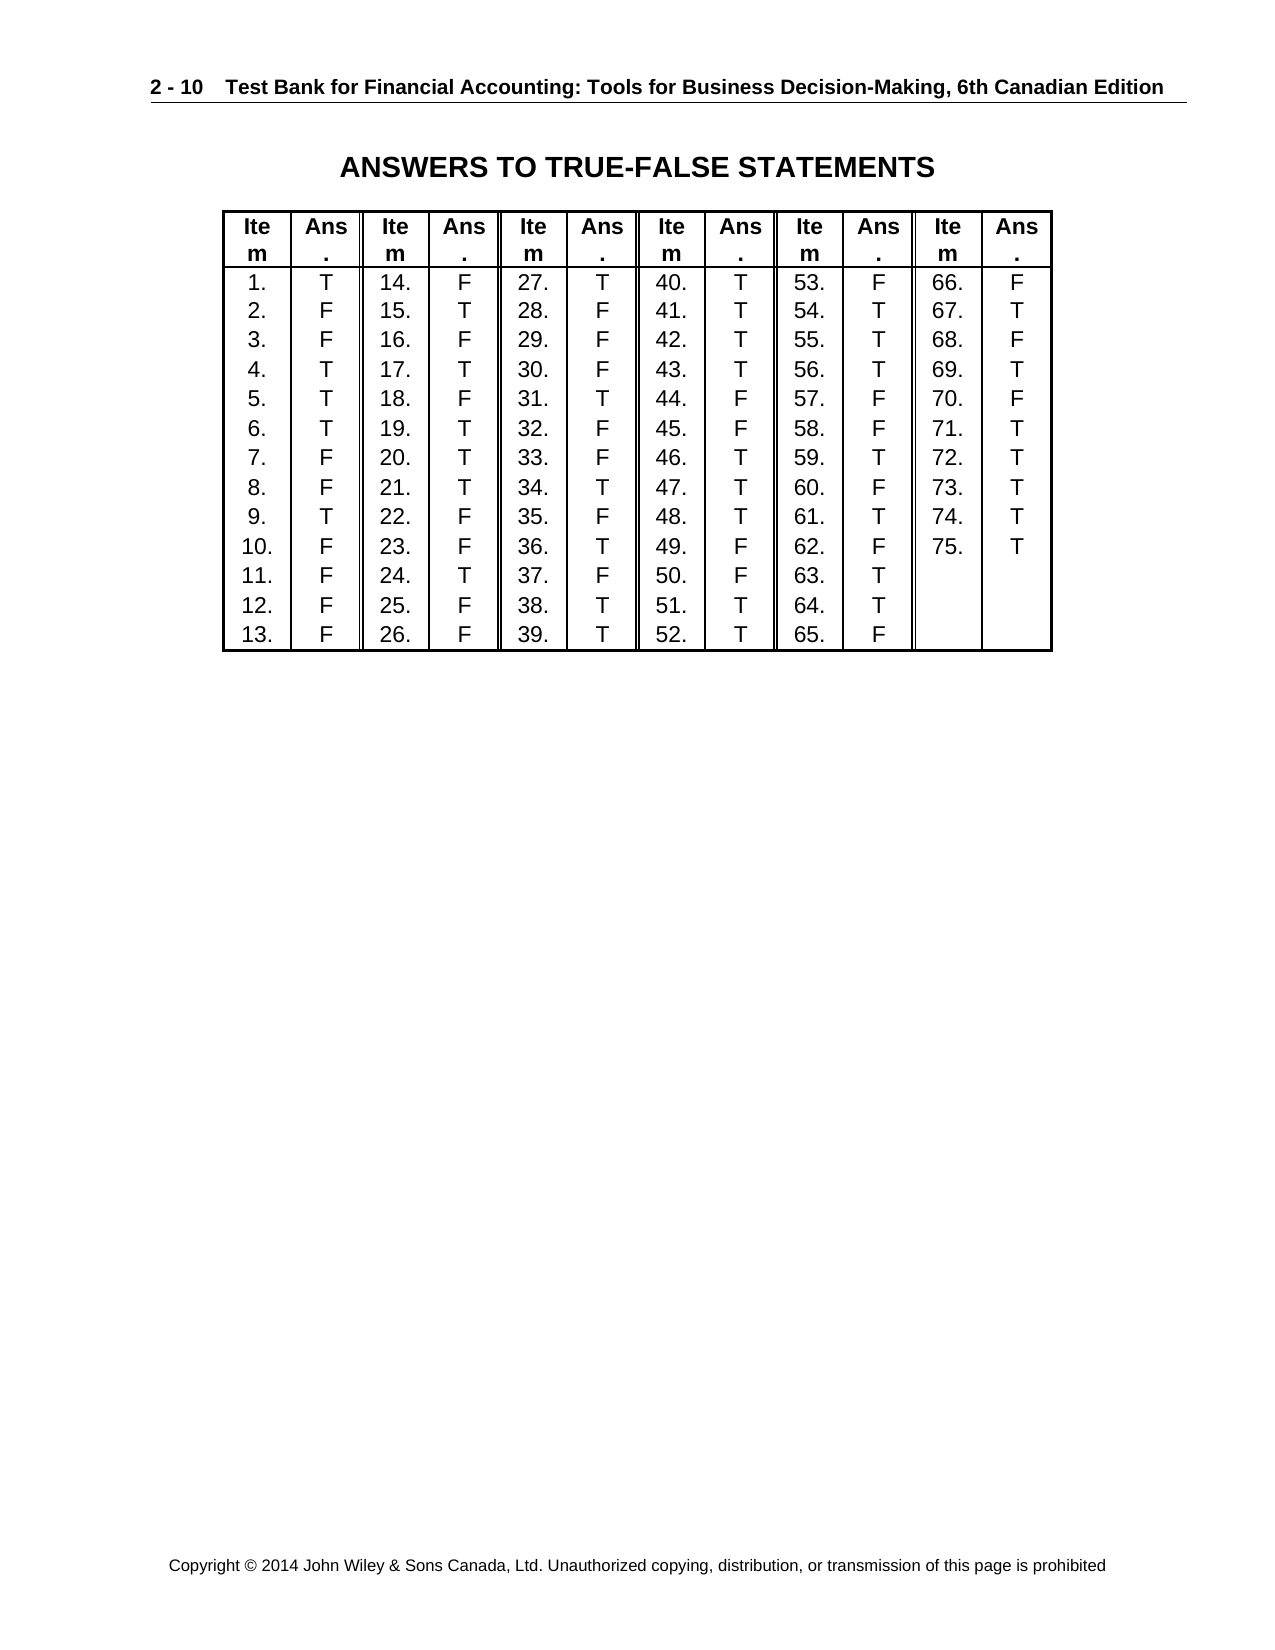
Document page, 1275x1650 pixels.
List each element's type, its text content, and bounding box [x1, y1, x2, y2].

table_header Ans. [292, 213, 359, 266]
table_cell 30. [502, 354, 566, 384]
table_cell T [706, 472, 773, 502]
table_cell T [568, 531, 635, 561]
table_cell 75. [916, 531, 981, 561]
table_cell F [430, 531, 497, 561]
table_cell 51. [640, 590, 704, 619]
table_cell T [983, 443, 1050, 472]
table_cell T [706, 295, 773, 325]
table_cell 16. [364, 325, 428, 354]
table_cell 50. [640, 561, 704, 590]
table_cell F [844, 384, 911, 413]
table_cell 62. [778, 531, 842, 561]
table_cell [983, 590, 1050, 619]
table_cell 20. [364, 443, 428, 472]
table_cell F [292, 295, 359, 325]
table_cell 23. [364, 531, 428, 561]
table_cell F [706, 561, 773, 590]
table_cell 61. [778, 502, 842, 531]
table_cell F [430, 590, 497, 619]
table_cell 71. [916, 413, 981, 443]
table_cell 14. [364, 268, 428, 295]
table_cell 46. [640, 443, 704, 472]
table_cell T [568, 620, 635, 649]
table_cell T [983, 472, 1050, 502]
table_cell 6. [225, 413, 290, 443]
table_cell 48. [640, 502, 704, 531]
table_cell F [568, 443, 635, 472]
table_cell 10. [225, 531, 290, 561]
table_cell 37. [502, 561, 566, 590]
table_cell 2. [225, 295, 290, 325]
table_cell 7. [225, 443, 290, 472]
table_cell F [983, 325, 1050, 354]
table_cell 4. [225, 354, 290, 384]
table_cell T [844, 443, 911, 472]
table_cell 15. [364, 295, 428, 325]
table_cell 68. [916, 325, 981, 354]
table_cell 74. [916, 502, 981, 531]
subtitle Answers to True-False Statements [150, 150, 1125, 183]
table_cell T [292, 268, 359, 295]
table_cell F [292, 531, 359, 561]
table_cell F [292, 325, 359, 354]
table_cell T [983, 295, 1050, 325]
table_cell F [706, 384, 773, 413]
table_cell F [430, 268, 497, 295]
table_cell F [844, 472, 911, 502]
table_cell F [430, 620, 497, 649]
table_cell T [844, 354, 911, 384]
table_header Item [225, 213, 290, 266]
table_cell 45. [640, 413, 704, 443]
table_cell 5. [225, 384, 290, 413]
table_cell T [983, 354, 1050, 384]
table_cell 58. [778, 413, 842, 443]
table_cell F [983, 384, 1050, 413]
table_cell F [430, 502, 497, 531]
table_cell T [844, 295, 911, 325]
table_cell F [430, 384, 497, 413]
table_cell F [706, 531, 773, 561]
table_cell 59. [778, 443, 842, 472]
table_header Item [364, 213, 428, 266]
table_cell T [430, 472, 497, 502]
table_header Ans. [430, 213, 497, 266]
table_cell 3. [225, 325, 290, 354]
table_cell T [430, 354, 497, 384]
table_cell 65. [778, 620, 842, 649]
table_cell [983, 620, 1050, 649]
table_header Item [778, 213, 842, 266]
table_cell 52. [640, 620, 704, 649]
table_cell 17. [364, 354, 428, 384]
table_cell 28. [502, 295, 566, 325]
table_cell 49. [640, 531, 704, 561]
table_cell 36. [502, 531, 566, 561]
table_cell 35. [502, 502, 566, 531]
table_cell 43. [640, 354, 704, 384]
table_cell 57. [778, 384, 842, 413]
table_cell F [568, 354, 635, 384]
table_cell T [844, 590, 911, 619]
table_cell 11. [225, 561, 290, 590]
table_cell T [706, 620, 773, 649]
table_cell [916, 590, 981, 619]
table_cell 31. [502, 384, 566, 413]
table_cell F [844, 531, 911, 561]
table_cell 8. [225, 472, 290, 502]
table_cell T [844, 502, 911, 531]
table_cell 39. [502, 620, 566, 649]
table_cell 21. [364, 472, 428, 502]
table_cell T [430, 413, 497, 443]
table_cell 69. [916, 354, 981, 384]
table_header Item [916, 213, 981, 266]
table_cell F [292, 561, 359, 590]
table_cell 63. [778, 561, 842, 590]
table_cell F [568, 502, 635, 531]
table_cell 42. [640, 325, 704, 354]
table_cell T [292, 502, 359, 531]
table_cell F [568, 325, 635, 354]
table_cell 40. [640, 268, 704, 295]
table_cell T [568, 590, 635, 619]
table_cell T [568, 472, 635, 502]
table_cell 13. [225, 620, 290, 649]
table_cell F [292, 620, 359, 649]
table_cell 67. [916, 295, 981, 325]
table_cell T [430, 561, 497, 590]
table_cell F [430, 325, 497, 354]
table_cell T [706, 354, 773, 384]
table_cell 9. [225, 502, 290, 531]
table_cell 73. [916, 472, 981, 502]
table_cell T [983, 413, 1050, 443]
table_cell T [706, 325, 773, 354]
table_cell [916, 620, 981, 649]
table_cell 1. [225, 268, 290, 295]
table_cell 25. [364, 590, 428, 619]
table_cell F [983, 268, 1050, 295]
table_cell 64. [778, 590, 842, 619]
table_cell 32. [502, 413, 566, 443]
table_cell 22. [364, 502, 428, 531]
table_cell F [568, 561, 635, 590]
table_cell 29. [502, 325, 566, 354]
table_cell [916, 561, 981, 590]
table_cell T [983, 502, 1050, 531]
table_cell 19. [364, 413, 428, 443]
table_cell T [292, 354, 359, 384]
table_cell T [292, 384, 359, 413]
table_cell F [292, 472, 359, 502]
table_cell 60. [778, 472, 842, 502]
table_cell 27. [502, 268, 566, 295]
table_cell T [430, 443, 497, 472]
table_cell 66. [916, 268, 981, 295]
table_cell 18. [364, 384, 428, 413]
table_cell 53. [778, 268, 842, 295]
table_cell 38. [502, 590, 566, 619]
table_cell 33. [502, 443, 566, 472]
table_cell 47. [640, 472, 704, 502]
table_cell T [706, 502, 773, 531]
table_cell T [844, 561, 911, 590]
table_header Item [640, 213, 704, 266]
table_cell 72. [916, 443, 981, 472]
table_header Item [502, 213, 566, 266]
table_header Ans. [983, 213, 1050, 266]
table_cell F [292, 443, 359, 472]
table_cell T [706, 268, 773, 295]
table_cell 41. [640, 295, 704, 325]
table_cell T [706, 590, 773, 619]
table_cell 26. [364, 620, 428, 649]
table_cell 44. [640, 384, 704, 413]
table_header Ans. [706, 213, 773, 266]
table_cell T [706, 443, 773, 472]
table_cell T [568, 268, 635, 295]
table_cell F [844, 268, 911, 295]
table_header Ans. [844, 213, 911, 266]
table_cell F [706, 413, 773, 443]
table_cell T [568, 384, 635, 413]
table_cell F [844, 413, 911, 443]
table_cell 34. [502, 472, 566, 502]
table_cell 12. [225, 590, 290, 619]
table_cell 55. [778, 325, 842, 354]
table_cell [983, 561, 1050, 590]
table_cell T [430, 295, 497, 325]
table_cell 24. [364, 561, 428, 590]
table_cell F [568, 295, 635, 325]
table_cell T [983, 531, 1050, 561]
table_cell F [568, 413, 635, 443]
table_cell F [844, 620, 911, 649]
table_cell T [844, 325, 911, 354]
table_cell T [292, 413, 359, 443]
table_cell 56. [778, 354, 842, 384]
table_header Ans. [568, 213, 635, 266]
table_cell 70. [916, 384, 981, 413]
table_cell 54. [778, 295, 842, 325]
table_cell F [292, 590, 359, 619]
